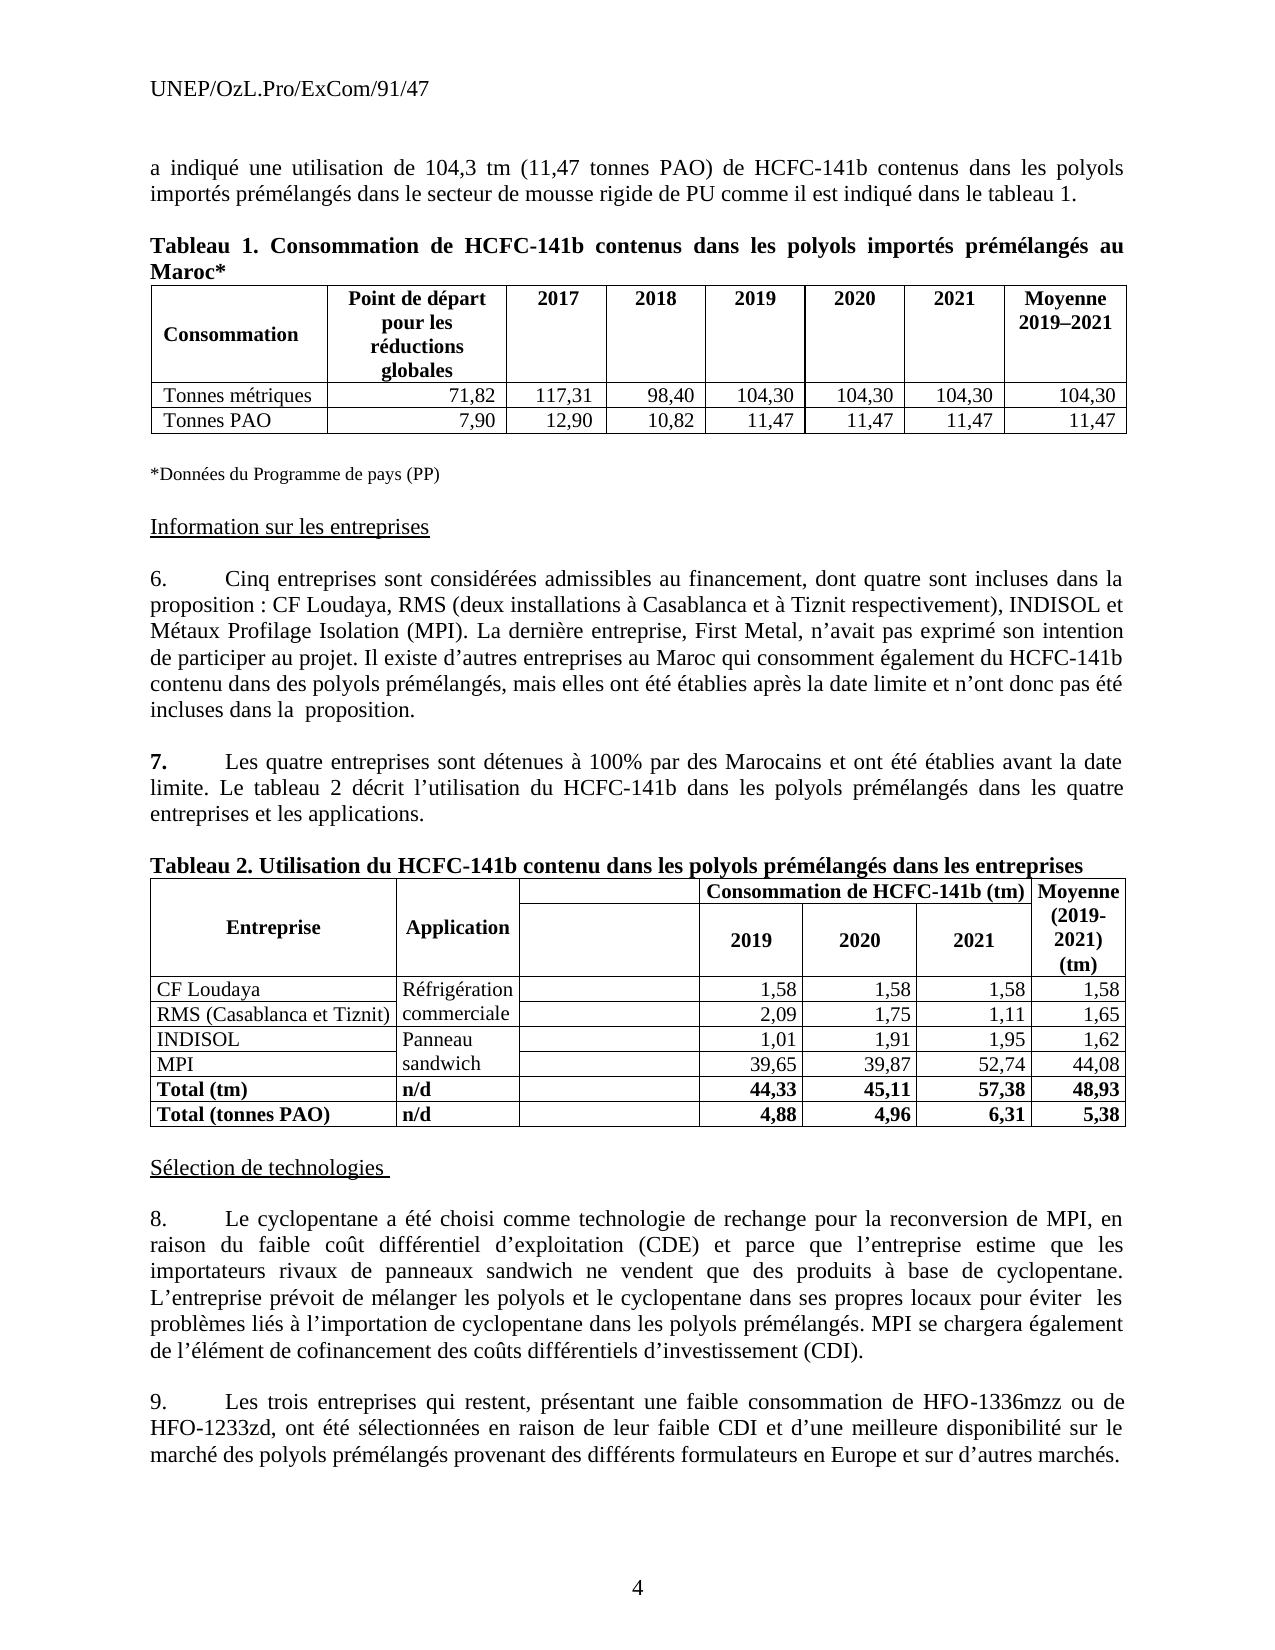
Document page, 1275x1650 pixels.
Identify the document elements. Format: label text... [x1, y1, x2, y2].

table_cell 11,47 [905, 408, 1004, 432]
table_cell MPI [151, 1052, 396, 1076]
table_header Consommation [152, 286, 327, 382]
table_cell 2019 [700, 904, 802, 976]
table_cell 2021 [917, 904, 1031, 976]
list Les trois entreprises qui restent, présentant une faible consommation de HFO-1336mzz ou de HFO-1233zd, ont été sélectionnées en raison de leur faible CDI et d’une meilleure disponibilité sur le marché des polyols prémélangés provenant des différents formulateurs en Europe et sur d’autres marchés. [150, 1388, 1125, 1467]
table_cell Tonnes métriques [152, 383, 327, 407]
table_cell 1,62 [1032, 1027, 1125, 1051]
table_header 2017 [507, 286, 606, 382]
table_cell 1,58 [917, 977, 1031, 1001]
list Cinq entreprises sont considérées admissibles au financement, dont quatre sont incluses dans la proposition : CF Loudaya, RMS (deux installations à Casablanca et à Tiznit respectivement), INDISOL et Métaux Profilage Isolation (MPI). La dernière entreprise, First Metal, n’avait pas exprimé son intention de participer au projet. Il existe d’autres entreprises au Maroc qui consomment également du HCFC-141b contenu dans des polyols prémélangés, mais elles ont été établies après la date limite et n’ont donc pas été incluses dans la proposition. [150, 565, 1125, 723]
text Information sur les entreprises [150, 513, 1125, 540]
table_cell 2,09 [700, 1002, 802, 1026]
table_cell 44,33 [700, 1077, 802, 1101]
table_cell 6,31 [917, 1102, 1031, 1126]
list Les quatre entreprises sont détenues à 100% par des Marocains et ont été établies avant la date limite. Le tableau 2 décrit l’utilisation du HCFC-141b dans les polyols prémélangés dans les quatre entreprises et les applications. [150, 748, 1125, 827]
table_cell 104,30 [806, 383, 904, 407]
table_cell 4,88 [700, 1102, 802, 1126]
table_header Moyenne 2019–2021 [1005, 286, 1126, 382]
table_cell 45,11 [803, 1077, 916, 1101]
table_cell 11,47 [1005, 408, 1126, 432]
table_cell [520, 1052, 699, 1076]
table_cell 39,87 [803, 1052, 916, 1076]
table_header Moyenne (2019-2021) (tm) [1032, 879, 1125, 976]
table_cell 44,08 [1032, 1052, 1125, 1076]
table_cell [520, 1002, 699, 1026]
text Tableau 1. Consommation de HCFC-141b contenus dans les polyols importés prémélangés au Maroc* [150, 232, 1125, 284]
table_cell [520, 904, 699, 976]
table_cell [520, 977, 699, 1001]
table_cell 2020 [803, 904, 916, 976]
table_header Consommation de HCFC-141b (tm) [700, 879, 1031, 903]
table_cell Tonnes PAO [152, 408, 327, 432]
table_cell 1,65 [1032, 1002, 1125, 1026]
table_cell 11,47 [806, 408, 904, 432]
table_cell 1,58 [1032, 977, 1125, 1001]
table_cell 1,91 [803, 1027, 916, 1051]
table_cell 104,30 [706, 383, 804, 407]
table_cell 48,93 [1032, 1077, 1125, 1101]
table_cell 12,90 [507, 408, 606, 432]
table_cell [520, 1077, 699, 1101]
text Sélection de technologies [150, 1153, 1125, 1180]
table_cell 7,90 [328, 408, 506, 432]
table_cell 71,82 [328, 383, 506, 407]
table_cell 4,96 [803, 1102, 916, 1126]
table_cell 1,75 [803, 1002, 916, 1026]
table_header 2018 [607, 286, 705, 382]
table_cell 117,31 [507, 383, 606, 407]
table_cell Total (tonnes PAO) [151, 1102, 396, 1126]
table_cell [520, 1102, 699, 1126]
table_header 2021 [905, 286, 1004, 382]
table_header [520, 879, 699, 903]
table_header 2020 [806, 286, 904, 382]
table_header 2019 [706, 286, 804, 382]
table_cell 39,65 [700, 1052, 802, 1076]
table_cell 57,38 [917, 1077, 1031, 1101]
table_cell 1,58 [803, 977, 916, 1001]
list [150, 154, 1125, 207]
table_cell Réfrigération commerciale [397, 977, 519, 1026]
table_cell 1,01 [700, 1027, 802, 1051]
table_cell 104,30 [905, 383, 1004, 407]
table_cell Panneau sandwich [397, 1027, 519, 1076]
table_cell 5,38 [1032, 1102, 1125, 1126]
table_cell Total (tm) [151, 1077, 396, 1101]
text Tableau 2. Utilisation du HCFC-141b contenu dans les polyols prémélangés dans les entreprises [150, 852, 1125, 878]
table_header Point de départ pour les réductions globales [328, 286, 506, 382]
table_cell 1,95 [917, 1027, 1031, 1051]
list Le cyclopentane a été choisi comme technologie de rechange pour la reconversion de MPI, en raison du faible coût différentiel d’exploitation (CDE) et parce que l’entreprise estime que les importateurs rivaux de panneaux sandwich ne vendent que des produits à base de cyclopentane. L’entreprise prévoit de mélanger les polyols et le cyclopentane dans ses propres locaux pour éviter les problèmes liés à l’importation de cyclopentane dans les polyols prémélangés. MPI se chargera également de l’élément de cofinancement des coûts différentiels d’investissement (CDI). [150, 1205, 1125, 1363]
title *Données du Programme de pays (PP) [150, 463, 1125, 484]
table_cell n/d [397, 1102, 519, 1126]
table_cell 98,40 [607, 383, 705, 407]
table_cell RMS (Casablanca et Tiznit) [151, 1002, 396, 1026]
table_cell 52,74 [917, 1052, 1031, 1076]
table_cell 10,82 [607, 408, 705, 432]
table_cell 11,47 [706, 408, 804, 432]
table_cell 1,58 [700, 977, 802, 1001]
table_cell [520, 1027, 699, 1051]
table_cell INDISOL [151, 1027, 396, 1051]
table_cell 1,11 [917, 1002, 1031, 1026]
table_header Entreprise [151, 879, 396, 976]
table_cell n/d [397, 1077, 519, 1101]
table_cell CF Loudaya [151, 977, 396, 1001]
table_header Application [397, 879, 519, 976]
table_cell 104,30 [1005, 383, 1126, 407]
